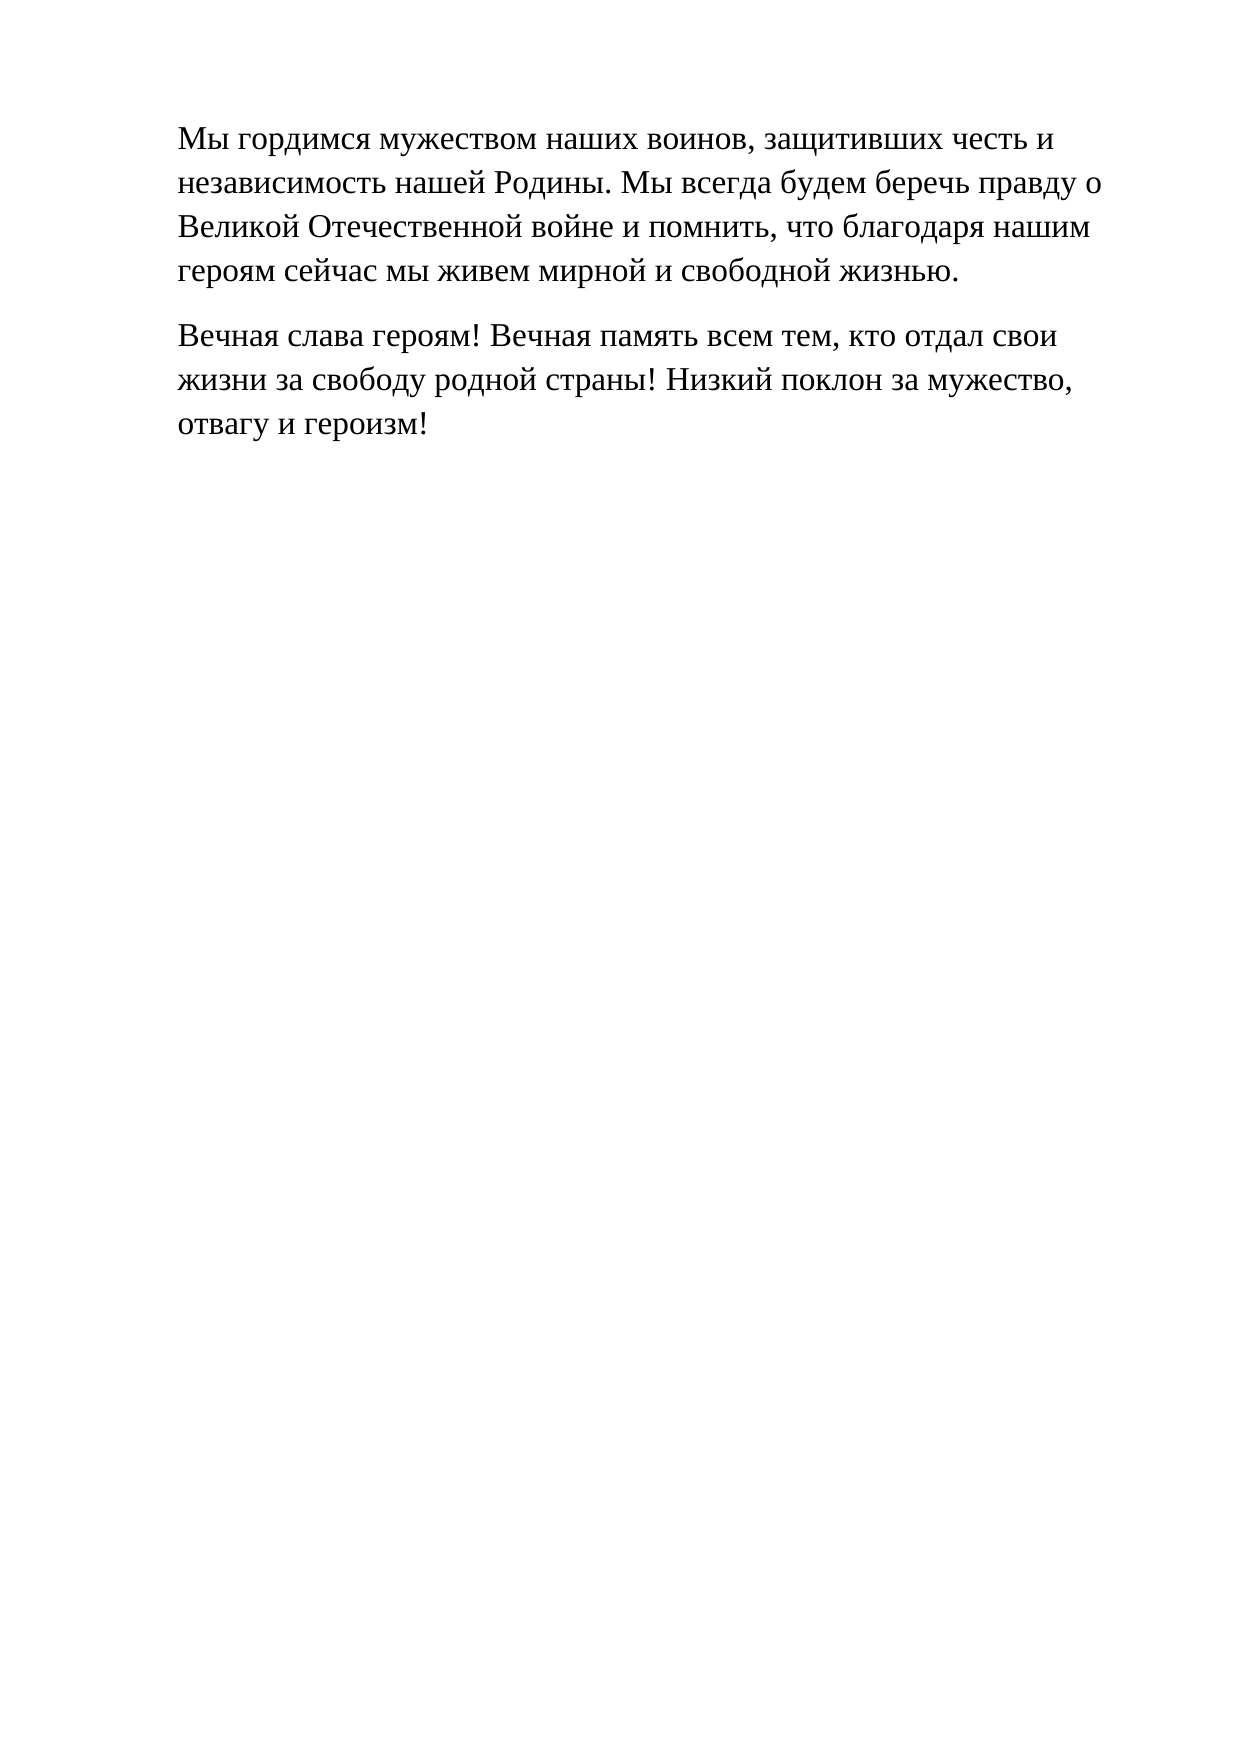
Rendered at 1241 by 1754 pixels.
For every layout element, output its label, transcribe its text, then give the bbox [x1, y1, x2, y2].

text Мы гордимся мужеством наших воинов, защитивших честь и независимость нашей Родины. Мы всегда будем беречь правду о Великой Отечественной войне и помнить, что благодаря нашим героям сейчас мы живем мирной и свободной жизнью. [177, 118, 1137, 289]
text Вечная слава героям! Вечная память всем тем, кто отдал свои жизни за свободу родной страны! Низкий поклон за мужество, отвагу и героизм! [177, 315, 1137, 442]
